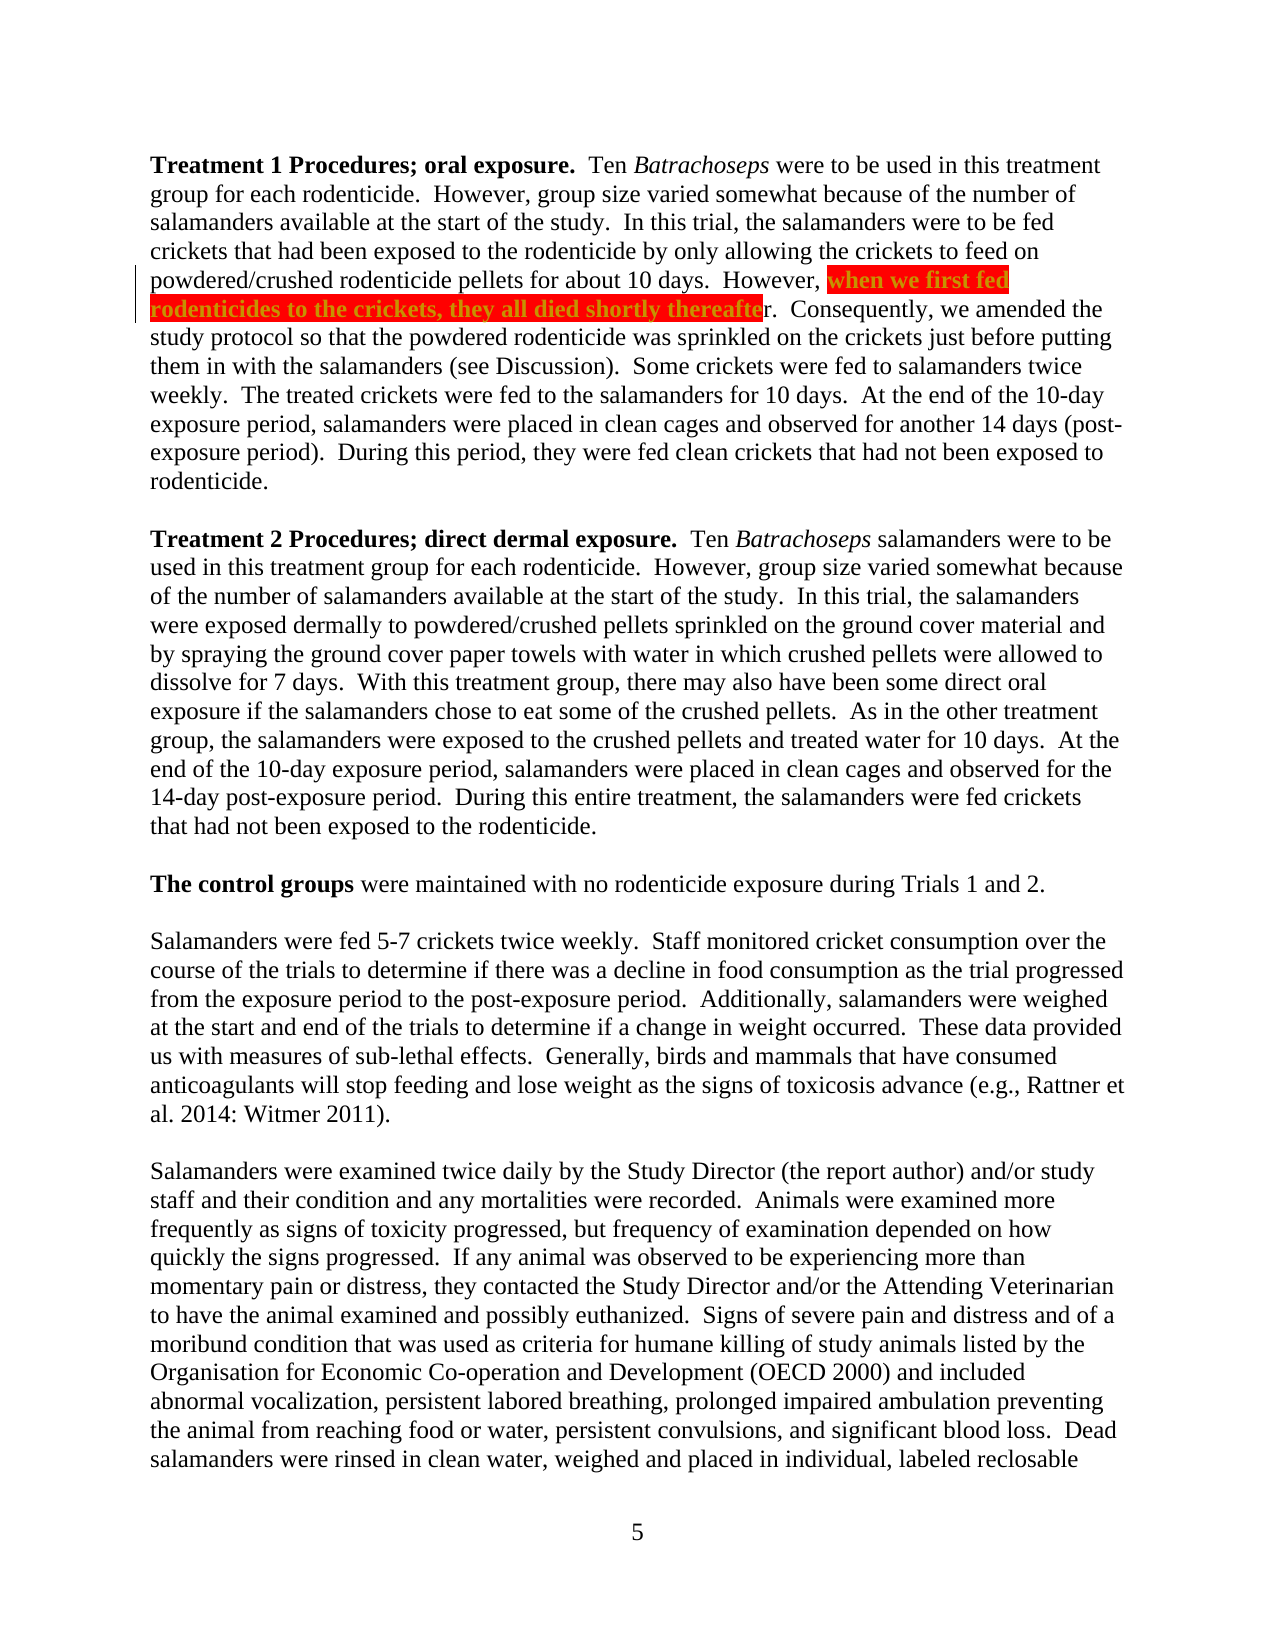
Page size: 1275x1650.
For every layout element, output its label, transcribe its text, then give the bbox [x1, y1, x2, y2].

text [150, 1156, 1125, 1472]
text Treatment 1 Procedures; oral exposure. Ten Batrachoseps were to be used in this treatment group for each rodenticide. However, group size varied somewhat because of the number of salamanders available at the start of the study. In this trial, the salamanders were to be fed crickets that had been exposed to the rodenticide by only allowing the crickets to feed on powdered/crushed rodenticide pellets for about 10 days. However, when we first fed rodenticides to the crickets, they all died shortly thereafter. Consequently, we amended the study protocol so that the powdered rodenticide was sprinkled on the crickets just before putting them in with the salamanders (see Discussion). Some crickets were fed to salamanders twice weekly. The treated crickets were fed to the salamanders for 10 days. At the end of the 10-day exposure period, salamanders were placed in clean cages and observed for another 14 days (post-exposure period). During this period, they were fed clean crickets that had not been exposed to rodenticide. [150, 150, 1125, 495]
text Treatment 2 Procedures; direct dermal exposure. Ten Batrachoseps salamanders were to be used in this treatment group for each rodenticide. However, group size varied somewhat because of the number of salamanders available at the start of the study. In this trial, the salamanders were exposed dermally to powdered/crushed pellets sprinkled on the ground cover material and by spraying the ground cover paper towels with water in which crushed pellets were allowed to dissolve for 7 days. With this treatment group, there may also have been some direct oral exposure if the salamanders chose to eat some of the crushed pellets. As in the other treatment group, the salamanders were exposed to the crushed pellets and treated water for 10 days. At the end of the 10-day exposure period, salamanders were placed in clean cages and observed for the 14-day post-exposure period. During this entire treatment, the salamanders were fed crickets that had not been exposed to the rodenticide. [150, 524, 1125, 840]
text Salamanders were fed 5-7 crickets twice weekly. Staff monitored cricket consumption over the course of the trials to determine if there was a decline in food consumption as the trial progressed from the exposure period to the post-exposure period. Additionally, salamanders were weighed at the start and end of the trials to determine if a change in weight occurred. These data provided us with measures of sub-lethal effects. Generally, birds and mammals that have consumed anticoagulants will stop feeding and lose weight as the signs of toxicosis advance (e.g., Rattner et al. 2014: Witmer 2011). [150, 926, 1125, 1127]
text The control groups were maintained with no rodenticide exposure during Trials 1 and 2. [150, 869, 1125, 897]
